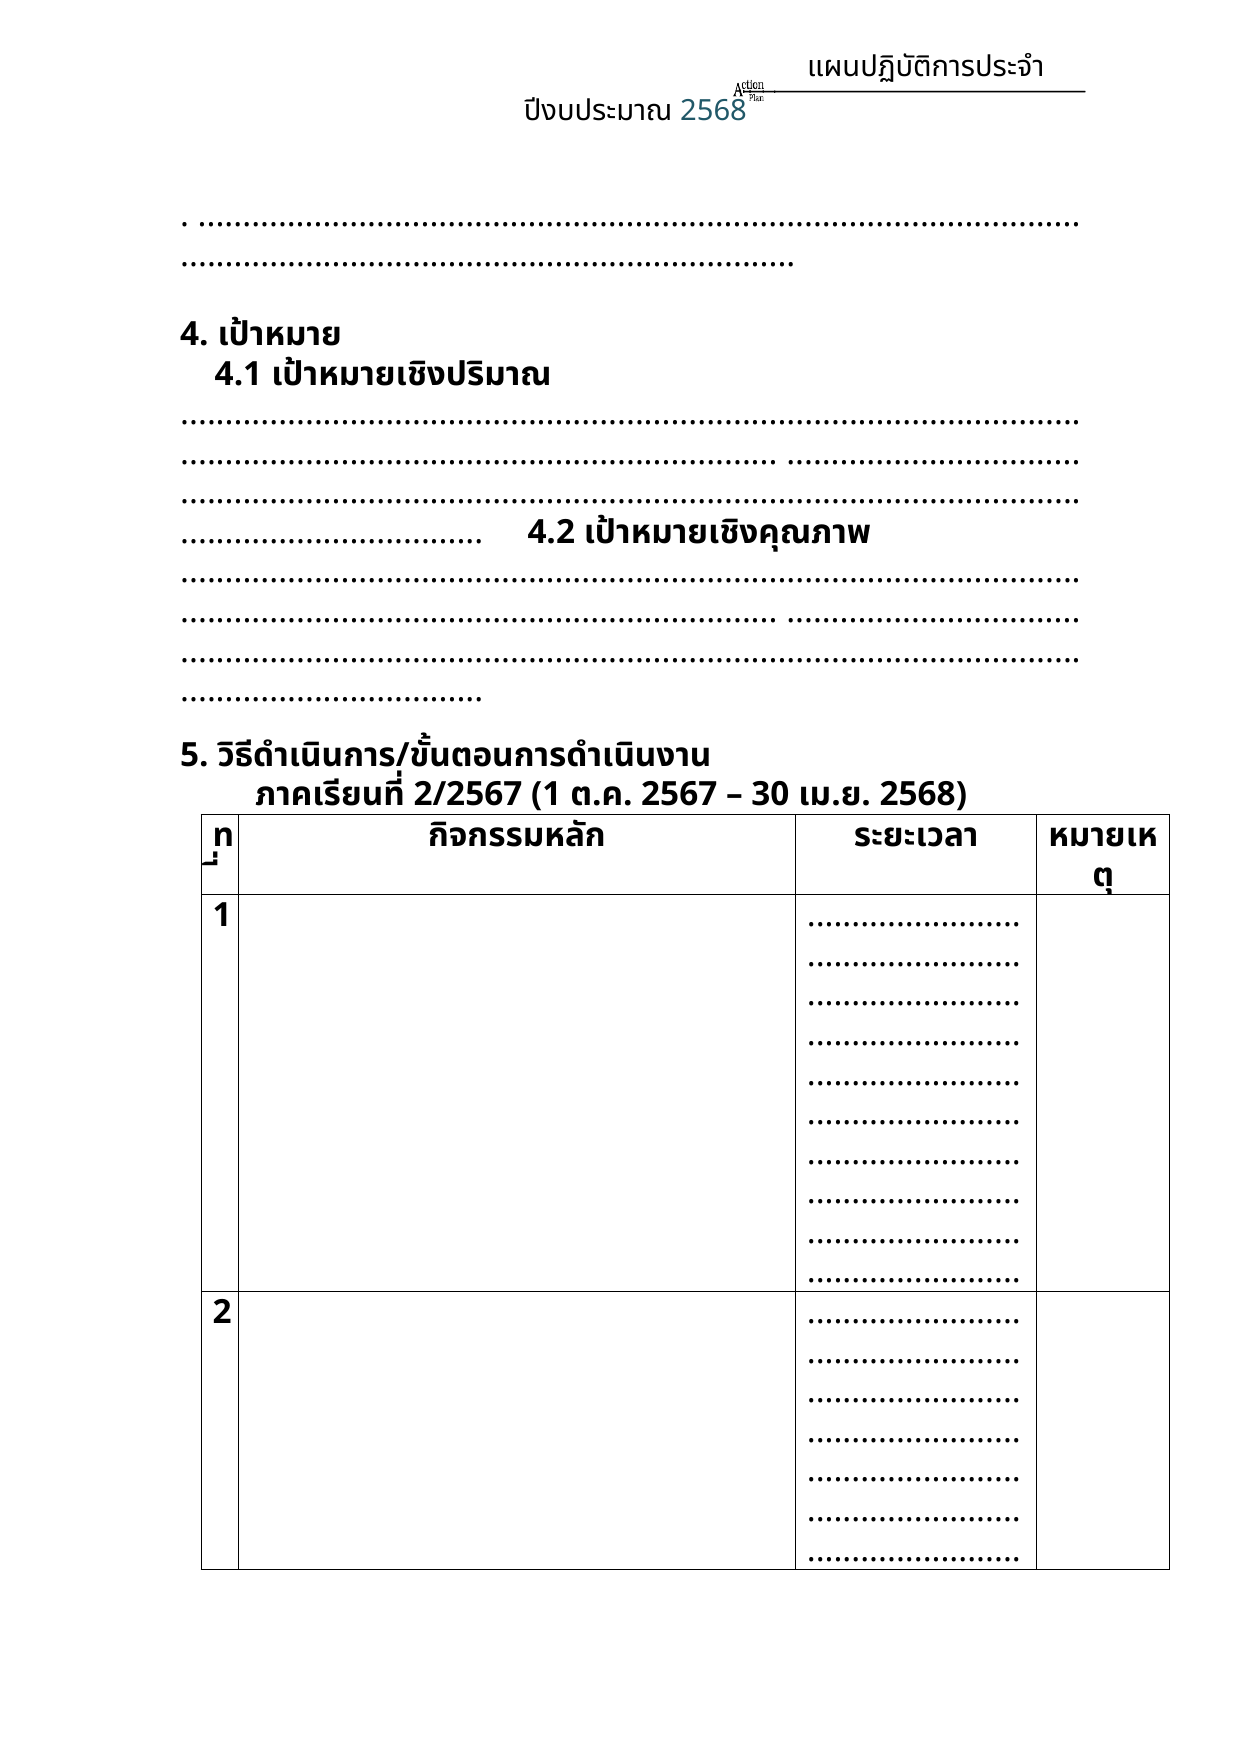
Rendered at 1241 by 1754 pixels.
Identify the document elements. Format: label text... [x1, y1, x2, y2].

picture [721, 76, 1088, 107]
text 5. วิธีดำเนินการ/ขั้นตอนการดำเนินงาน [180, 734, 1090, 774]
table_header ระยะเวลา [796, 815, 1036, 894]
text ภาคเรียนที่ 2/2567 (1 ต.ค. 2567 – 30 เม.ย. 2568) [180, 774, 1090, 814]
text 4. เป้าหมาย [180, 314, 1090, 353]
table_cell [239, 895, 795, 1291]
text 4.1 เป้าหมายเชิงปริมาณ [180, 353, 1090, 393]
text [180, 195, 1090, 274]
table_cell 1 [202, 895, 238, 1291]
table_cell [1037, 895, 1169, 1291]
picture [735, 101, 742, 107]
table_cell [239, 1292, 795, 1569]
table_header กิจกรรมหลัก [239, 815, 795, 894]
table_header ที่ [202, 815, 238, 894]
table_cell [1037, 1292, 1169, 1569]
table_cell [796, 1292, 1036, 1569]
table_header หมายเหตุ [1037, 815, 1169, 894]
table_cell 2 [202, 1292, 238, 1569]
text ........................................................................................................................................................................ ........................................................................................................................................................................ 4.2 เป้าหมายเชิงคุณภาพ [180, 393, 1090, 551]
text ........................................................................................................................................................................ ........................................................................................................................................................................ [180, 551, 1090, 709]
